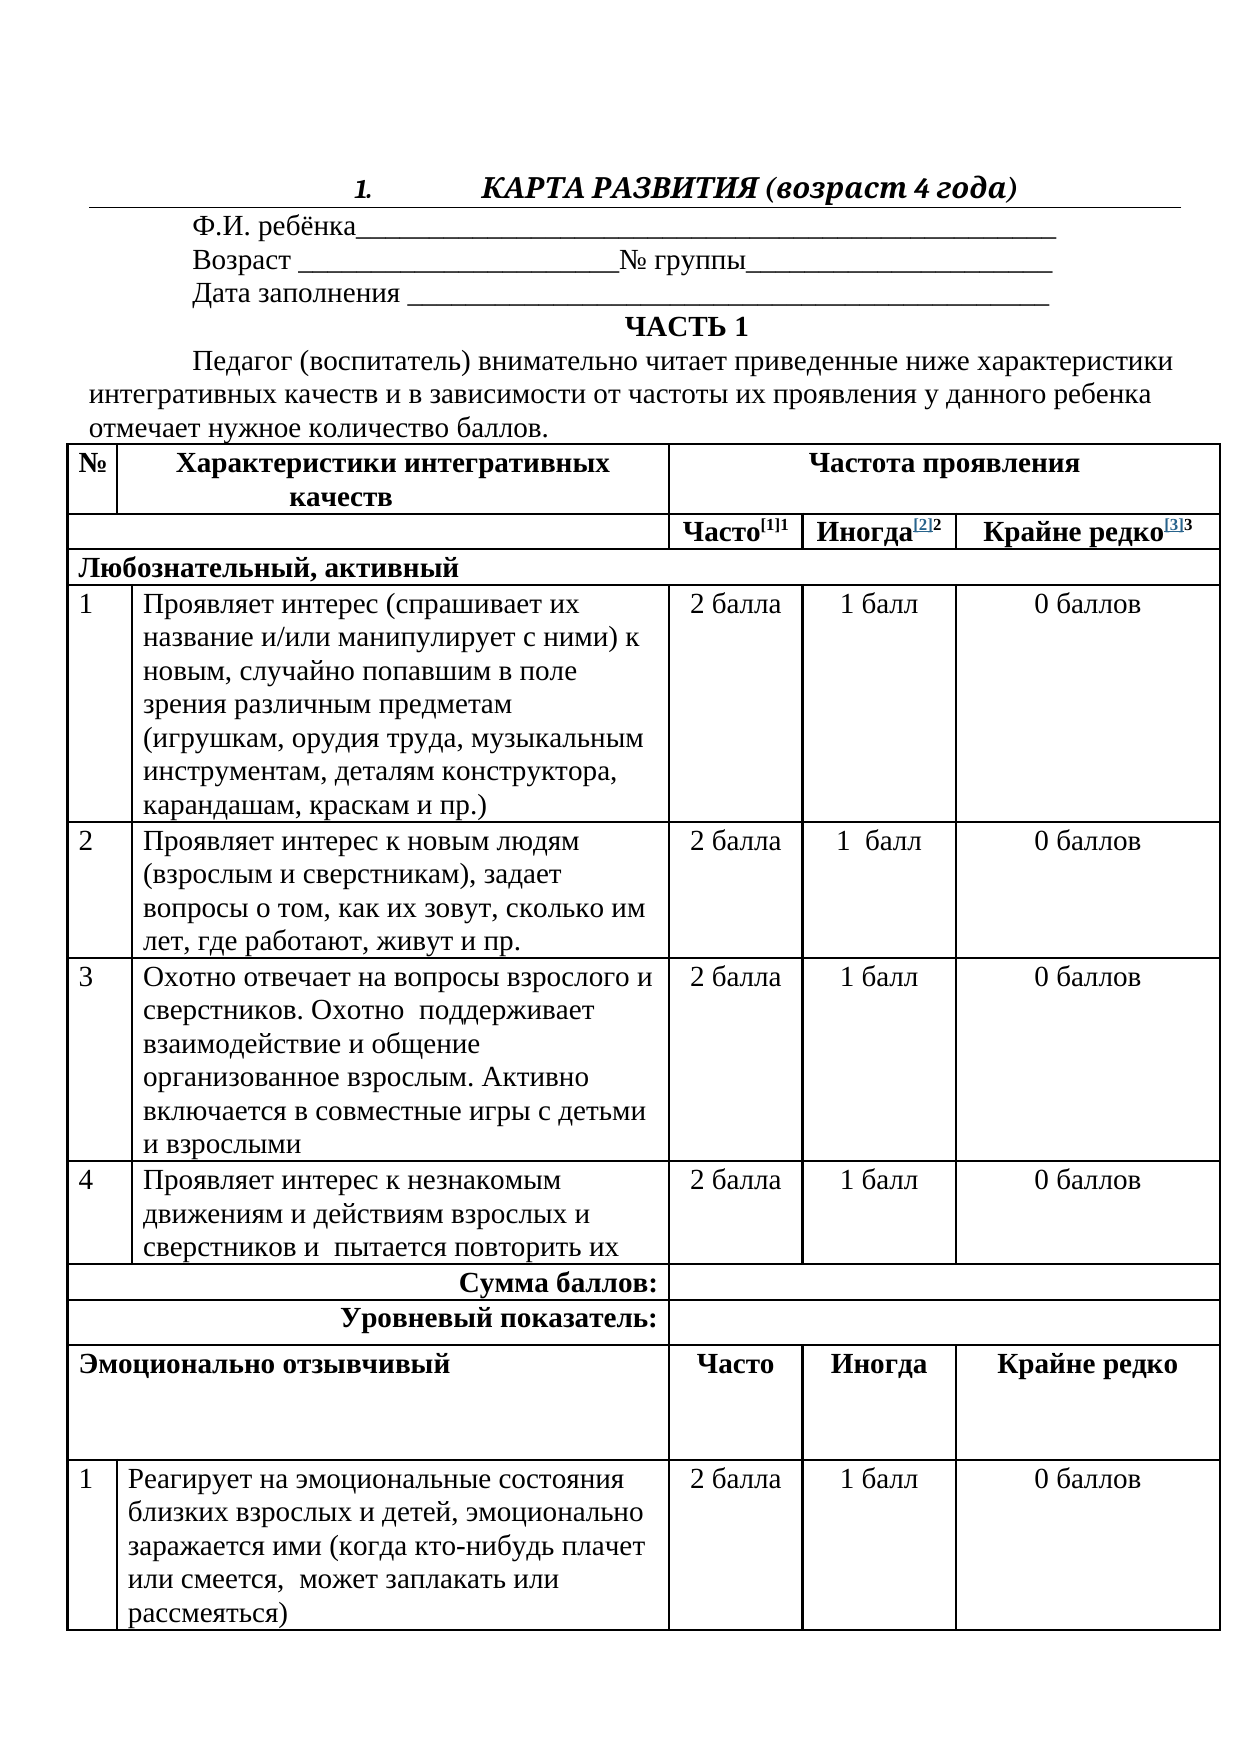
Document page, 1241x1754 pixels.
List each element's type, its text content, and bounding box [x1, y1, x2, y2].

text ЧАСТЬ 1 [88, 309, 1181, 343]
table_cell 3 [69, 959, 131, 1160]
table_cell Крайне редко[3]3 [957, 515, 1219, 548]
table_cell Любознательный, активный [69, 550, 1219, 584]
subtitle КАРТА РАЗВИТИЯ (возраст 4 года) [88, 172, 1181, 208]
table_cell 0 баллов [957, 823, 1219, 957]
table_header Характеристики интегративных качеств [118, 445, 668, 512]
table_cell 1 балл [804, 1162, 955, 1263]
table_cell 2 балла [670, 1461, 801, 1629]
table_cell 4 [69, 1162, 131, 1263]
table_cell 2 [69, 823, 131, 957]
table_header № [69, 445, 116, 512]
table_header Частота проявления [670, 445, 1219, 512]
table_cell Иногда [804, 1346, 955, 1459]
table_cell 1 балл [804, 823, 955, 957]
table_cell Проявляет интерес (спрашивает их название и/или манипулирует с ними) к новым, случайно попавшим в поле зрения различным предметам (игрушкам, орудия труда, музыкальным инструментам, деталям конструктора, карандашам, краскам и пр.) [133, 586, 668, 821]
table_cell Проявляет интерес к новым людям (взрослым и сверстникам), задает вопросы о том, как их зовут, сколько им лет, где работают, живут и пр. [133, 823, 668, 957]
table_cell [670, 1301, 1219, 1344]
table_cell Проявляет интерес к незнакомым движениям и действиям взрослых и сверстников и пытается повторить их [133, 1162, 668, 1263]
table_cell Охотно отвечает на вопросы взрослого и сверстников. Охотно поддерживает взаимодействие и общение организованное взрослым. Активно включается в совместные игры с детьми и взрослыми [133, 959, 668, 1160]
table_cell 2 балла [670, 586, 801, 821]
table_cell Уровневый показатель: [69, 1301, 668, 1344]
table_cell Часто[1]1 [670, 515, 801, 548]
table_cell 2 балла [670, 959, 801, 1160]
table_cell 1 [69, 1461, 116, 1629]
text Ф.И. ребёнка________________________________________________ [88, 208, 1181, 242]
text Дата заполнения ____________________________________________ [88, 276, 1181, 309]
table_cell 2 балла [670, 823, 801, 957]
text Педагог (воспитатель) внимательно читает приведенные ниже характеристики интегративных качеств и в зависимости от частоты их проявления у данного ребенка отмечает нужное количество баллов. [88, 343, 1181, 443]
table_cell 0 баллов [957, 1162, 1219, 1263]
table_cell 1 балл [804, 959, 955, 1160]
table_cell Иногда[2]2 [804, 515, 955, 548]
text Возраст ______________________№ группы_____________________ [88, 242, 1181, 276]
table_cell Эмоционально отзывчивый [69, 1346, 668, 1459]
table_cell Сумма баллов: [69, 1265, 668, 1298]
table_cell 1 балл [804, 1461, 955, 1629]
table_cell [69, 515, 668, 548]
table_cell 0 баллов [957, 959, 1219, 1160]
table_cell 0 баллов [957, 586, 1219, 821]
table_cell 1 балл [804, 586, 955, 821]
table_cell Часто [670, 1346, 801, 1459]
table_cell [670, 1265, 1219, 1298]
table_cell 1 [69, 586, 131, 821]
table_cell Реагирует на эмоциональные состояния близких взрослых и детей, эмоционально заражается ими (когда кто-нибудь плачет или смеется, может заплакать или рассмеяться) [118, 1461, 668, 1629]
table_cell 0 баллов [957, 1461, 1219, 1629]
table_cell Крайне редко [957, 1346, 1219, 1459]
table_cell 2 балла [670, 1162, 801, 1263]
